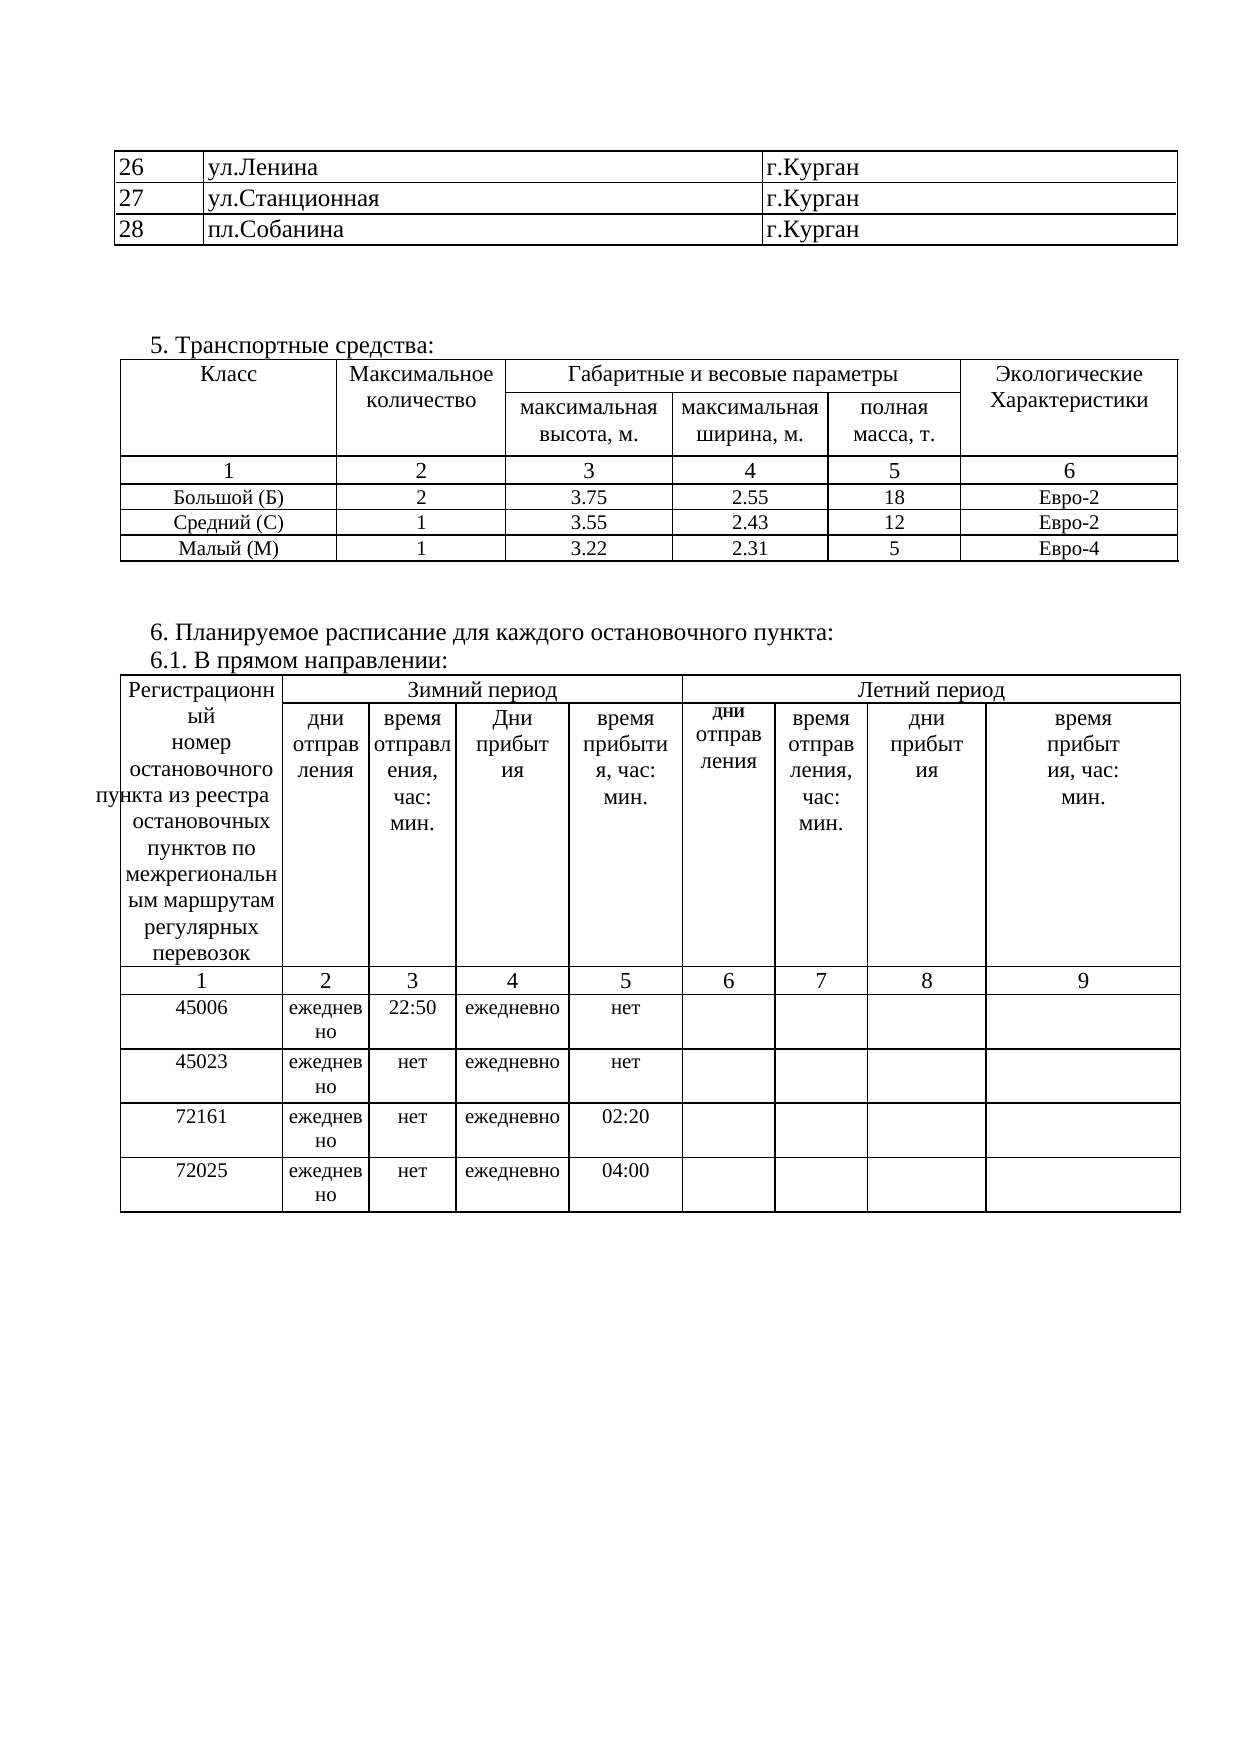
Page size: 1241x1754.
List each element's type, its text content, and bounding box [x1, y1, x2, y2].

table_cell 4 [673, 457, 827, 483]
table_cell ул.Ленина [204, 152, 762, 181]
table_cell г.Курган [763, 152, 1177, 181]
table_cell 5 [570, 967, 682, 993]
table_cell 22:50 [370, 995, 455, 1048]
table_cell время прибыт ия, час: мин. [987, 704, 1180, 966]
table_cell 2 [337, 485, 505, 509]
table_cell ежедневно [457, 1050, 568, 1102]
table_cell 1 [337, 536, 505, 560]
table_header Максимальное количество [337, 360, 505, 455]
table_cell 2 [283, 967, 368, 993]
table_cell 3 [506, 457, 672, 483]
table_cell 45023 [121, 1050, 282, 1102]
table_cell ежедневно [457, 1158, 568, 1211]
table_cell 26 [115, 152, 203, 181]
table_cell [987, 1104, 1180, 1157]
table_cell 8 [868, 967, 985, 993]
text 5. Транспортные средства: [150, 330, 1090, 358]
table_cell 72161 [121, 1104, 282, 1157]
table_cell 4 [457, 967, 568, 993]
table_cell 9 [987, 967, 1180, 993]
table_cell 3.75 [506, 485, 672, 509]
table_cell Евро-2 [961, 510, 1177, 534]
table_cell дни отправ ления [283, 704, 368, 966]
table_cell 27 [115, 183, 203, 213]
table_cell [987, 1050, 1180, 1102]
table_cell г.Курган [763, 213, 1177, 244]
table_cell ежедневно [283, 1050, 368, 1102]
table_cell [683, 1050, 774, 1102]
table_header Зимний период [283, 676, 682, 702]
table_cell ежедневно [283, 1158, 368, 1211]
table_cell 1 [337, 510, 505, 534]
table_cell 72025 [121, 1158, 282, 1211]
table_cell пл.Собанина [204, 215, 762, 244]
table_cell полная масса, т. [829, 393, 960, 455]
table_cell [868, 1158, 985, 1211]
table_cell 2 [337, 457, 505, 483]
table_cell время прибыти я, час: мин. [570, 704, 682, 966]
table_cell 2.43 [673, 510, 827, 534]
table_header Класс [121, 360, 336, 455]
table_cell нет [370, 1104, 455, 1157]
table_cell Дни прибыт ия [457, 704, 568, 966]
table_cell 3.55 [506, 510, 672, 534]
table_cell [868, 1050, 985, 1102]
table_cell Большой (Б) [121, 485, 336, 509]
table_cell [776, 1104, 867, 1157]
table_cell 2.31 [673, 536, 827, 560]
table_header Регистрационный номер остановочного пункта из реестра остановочных пунктов по межрегиональным маршрутам регулярных перевозок [121, 676, 282, 966]
table_cell нет [370, 1158, 455, 1211]
table_cell [987, 995, 1180, 1048]
table_cell Малый (М) [121, 536, 336, 560]
table_cell [776, 1158, 867, 1211]
table_cell Евро-4 [961, 536, 1177, 560]
table_cell ул.Станционная [204, 183, 762, 213]
table_cell 12 [829, 510, 960, 534]
table_cell 04:00 [570, 1158, 682, 1211]
table_cell 1 [121, 967, 282, 993]
table_cell [868, 1104, 985, 1157]
table_cell 5 [829, 457, 960, 483]
table_cell 1 [121, 457, 336, 483]
table_cell ДНИ отправ ления [683, 704, 774, 966]
table_cell нет [570, 1050, 682, 1102]
table_header Габаритные и весовые параметры [506, 360, 960, 392]
table_cell 2.55 [673, 485, 827, 509]
table_cell 45006 [121, 995, 282, 1048]
table_cell [776, 995, 867, 1048]
table_cell 6 [961, 457, 1177, 483]
table_cell г.Курган [763, 181, 1177, 213]
table_cell время отправ ления, час: мин. [776, 704, 867, 966]
table_cell нет [570, 995, 682, 1048]
table_cell максимальная ширина, м. [673, 393, 827, 455]
table_cell [776, 1050, 867, 1102]
table_cell Евро-2 [961, 485, 1177, 509]
table_header Экологические Характеристики [961, 360, 1177, 455]
table_cell [683, 1104, 774, 1157]
table_cell ежедневно [457, 995, 568, 1048]
table_cell 5 [829, 536, 960, 560]
table_cell [868, 995, 985, 1048]
table_cell дни прибыт ия [868, 704, 985, 966]
table_cell [683, 995, 774, 1048]
table_cell 3.22 [506, 536, 672, 560]
table_cell ежедневно [283, 1104, 368, 1157]
table_cell Средний (С) [121, 510, 336, 534]
table_cell 7 [776, 967, 867, 993]
table_cell [683, 1158, 774, 1211]
table_cell 02:20 [570, 1104, 682, 1157]
table_cell 18 [829, 485, 960, 509]
table_cell максимальная высота, м. [506, 393, 672, 455]
table_header Летний период [683, 676, 1180, 702]
table_cell время отправл ения, час: мин. [370, 704, 455, 966]
table_cell ежедневно [457, 1104, 568, 1157]
table_cell ежедневно [283, 995, 368, 1048]
table_cell 28 [115, 214, 203, 244]
table_cell [987, 1158, 1180, 1211]
text 6.1. В прямом направлении: [150, 645, 1090, 674]
table_cell нет [370, 1050, 455, 1102]
table_cell 3 [370, 967, 455, 993]
table_cell 6 [683, 967, 774, 993]
text 6. Планируемое расписание для каждого остановочного пункта: [150, 617, 1090, 645]
